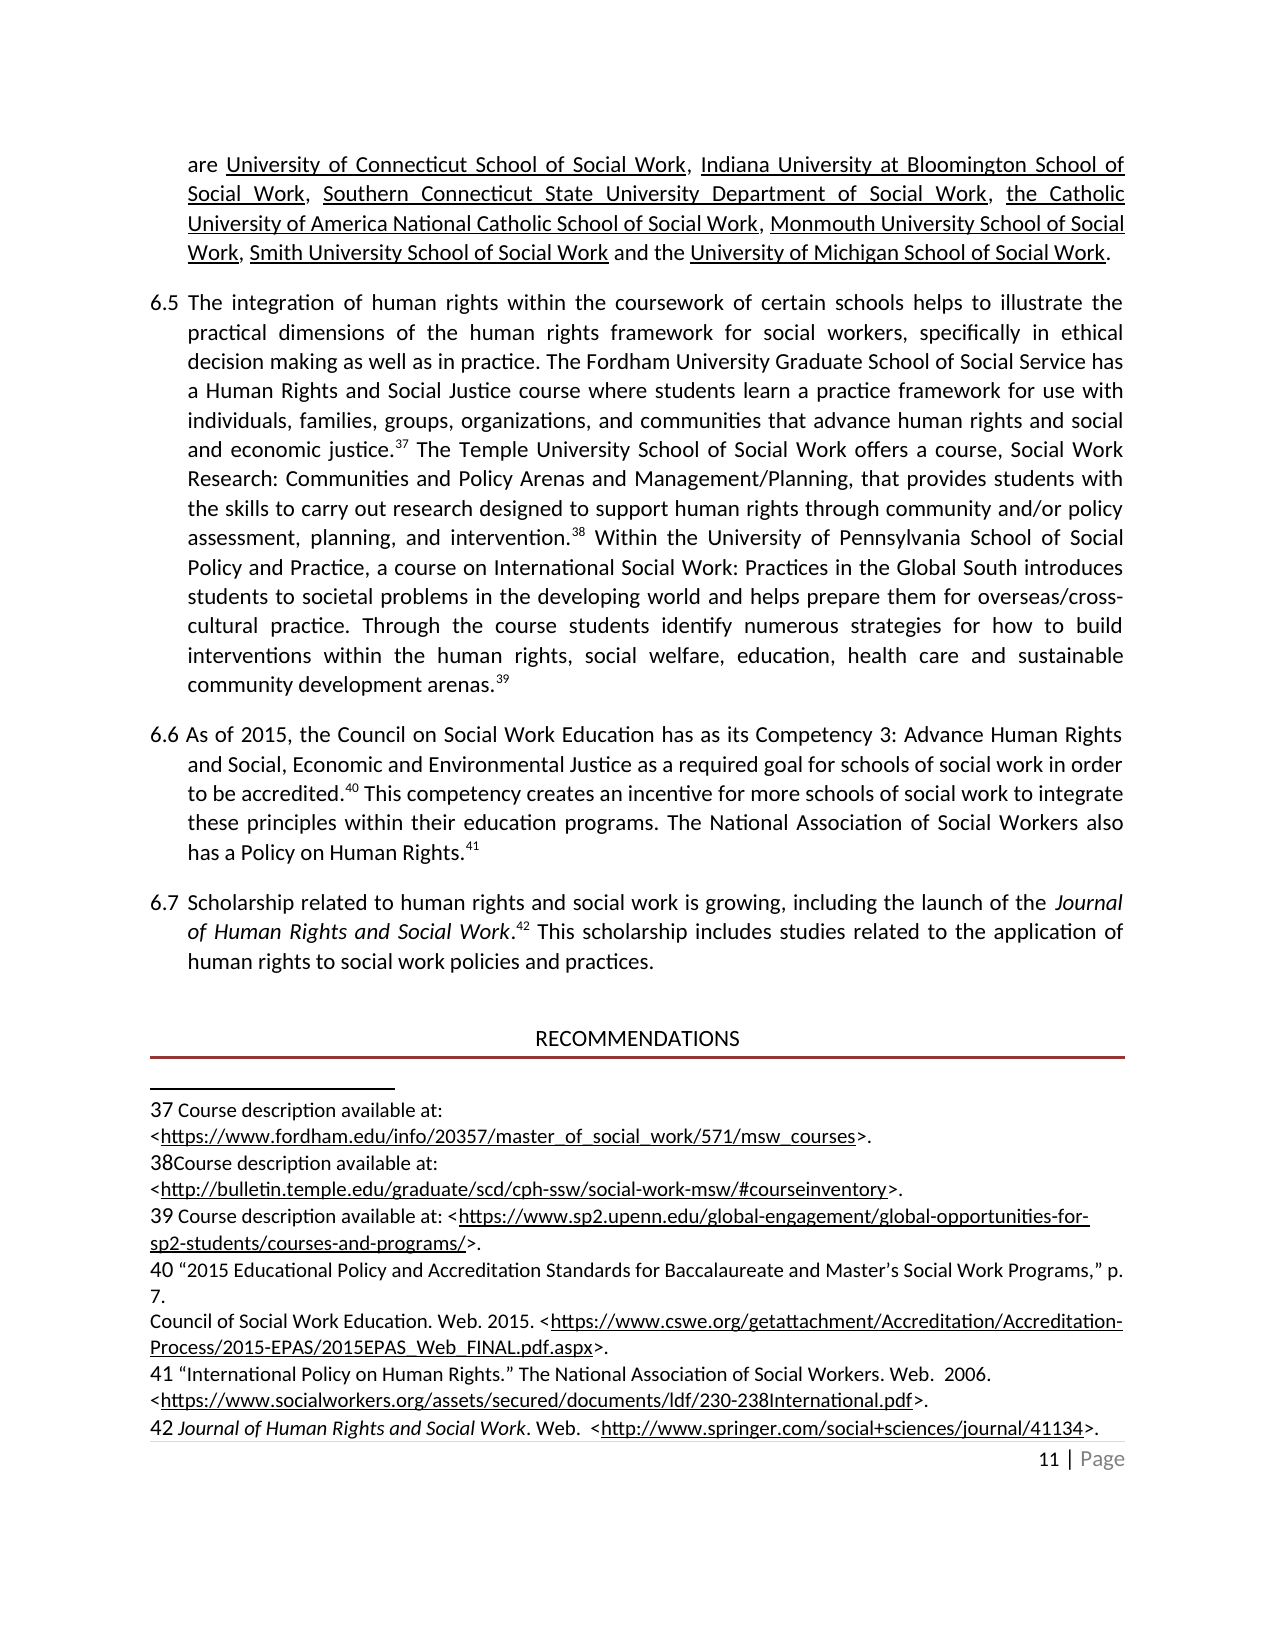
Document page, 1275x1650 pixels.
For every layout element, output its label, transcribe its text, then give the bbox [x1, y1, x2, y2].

subtitle recommendations [150, 1018, 1125, 1056]
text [150, 150, 1125, 266]
text 6.7 Scholarship related to human rights and social work is growing, including the launch of the Journal of Human Rights and Social Work. This scholarship includes studies related to the application of human rights to social work policies and practices. [150, 888, 1125, 975]
text 6.5 The integration of human rights within the coursework of certain schools helps to illustrate the practical dimensions of the human rights framework for social workers, specifically in ethical decision making as well as in practice. The Fordham University Graduate School of Social Service has a Human Rights and Social Justice course where students learn a practice framework for use with individuals, families, groups, organizations, and communities that advance human rights and social and economic justice. The Temple University School of Social Work offers a course, Social Work Research: Communities and Policy Arenas and Management/Planning, that provides students with the skills to carry out research designed to support human rights through community and/or policy assessment, planning, and intervention. Within the University of Pennsylvania School of Social Policy and Practice, a course on International Social Work: Practices in the Global South introduces students to societal problems in the developing world and helps prepare them for overseas/cross-cultural practice. Through the course students identify numerous strategies for how to build interventions within the human rights, social welfare, education, health care and sustainable community development arenas. [150, 288, 1125, 698]
text 6.6 As of 2015, the Council on Social Work Education has as its Competency 3: Advance Human Rights and Social, Economic and Environmental Justice as a required goal for schools of social work in order to be accredited. This competency creates an incentive for more schools of social work to integrate these principles within their education programs. The National Association of Social Workers also has a Policy on Human Rights. [150, 720, 1125, 866]
